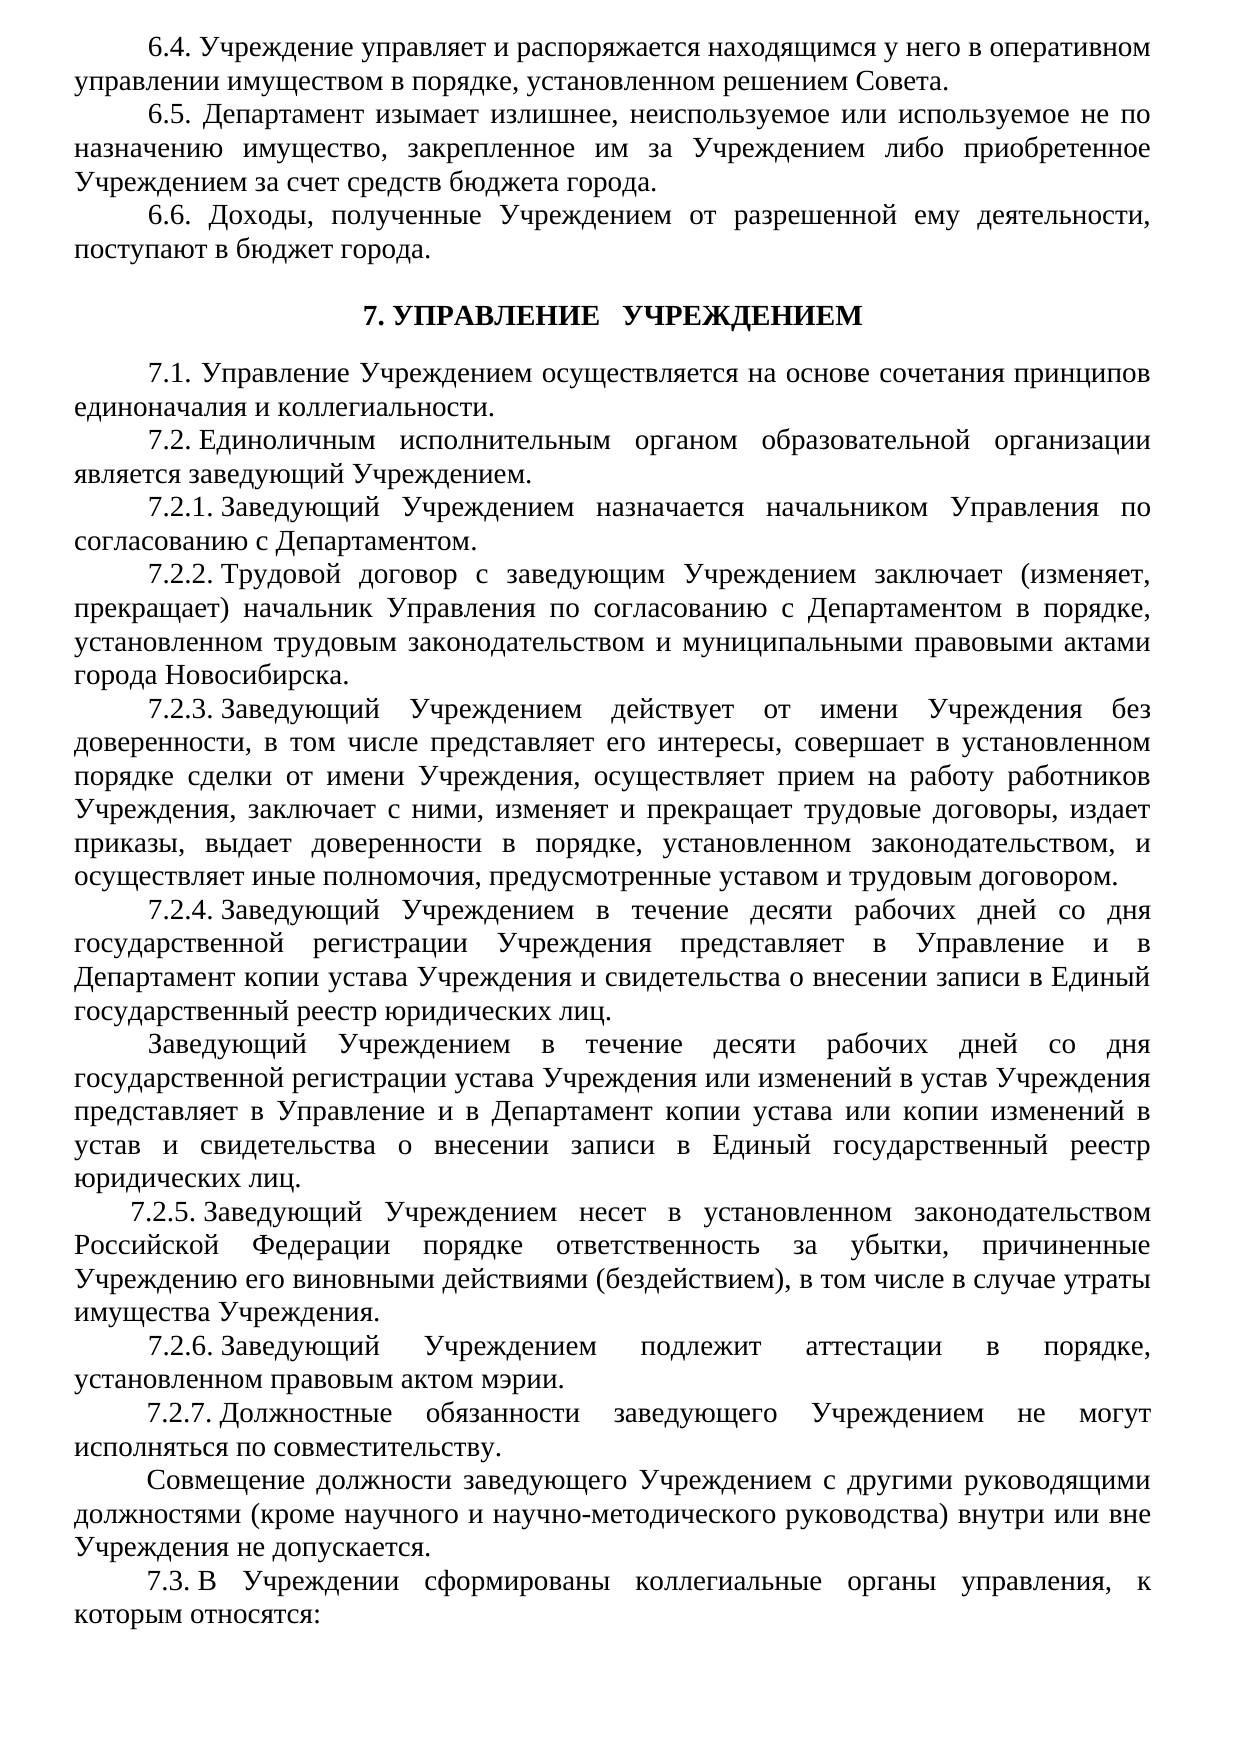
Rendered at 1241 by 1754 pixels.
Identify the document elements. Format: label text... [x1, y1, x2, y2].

text 7. управлениЕ Учреждением [74, 298, 1152, 331]
text 7.2.2. Трудовой договор с заведующим Учреждением заключает (изменяет, прекращает) начальник Управления по согласованию с Департаментом в порядке, установленном трудовым законодательством и муниципальными правовыми актами города Новосибирска. [74, 557, 1152, 691]
text 6.4. Учреждение управляет и распоряжается находящимся у него в оперативном управлении имуществом в порядке, установленном решением Совета. [74, 29, 1152, 97]
text 7.1. Управление Учреждением осуществляется на основе сочетания принципов единоначалия и коллегиальности. [74, 355, 1152, 422]
text 6.6. Доходы, полученные Учреждением от разрешенной ему деятельности, поступают в бюджет города. [74, 197, 1152, 264]
text Заведующий Учреждением в течение десяти рабочих дней со дня государственной регистрации устава Учреждения или изменений в устав Учреждения представляет в Управление и в Департамент копии устава или копии изменений в устав и свидетельства о внесении записи в Единый государственный реестр юридических лиц. [74, 1026, 1152, 1194]
text 7.2. Единоличным исполнительным органом образовательной организации является заведующий Учреждением. [74, 422, 1152, 489]
text 7.2.3. Заведующий Учреждением действует от имени Учреждения без доверенности, в том числе представляет его интересы, совершает в установленном порядке сделки от имени Учреждения, осуществляет прием на работу работников Учреждения, заключает с ними, изменяет и прекращает трудовые договоры, издает приказы, выдает доверенности в порядке, установленном законодательством, и осуществляет иные полномочия, предусмотренные уставом и трудовым договором. [74, 691, 1152, 892]
text 6.5. Департамент изымает излишнее, неиспользуемое или используемое не по назначению имущество, закрепленное им за Учреждением либо приобретенное Учреждением за счет средств бюджета города. [74, 97, 1152, 197]
text 7.2.7. Должностные обязанности заведующего Учреждением не могут исполняться по совместительству. [74, 1395, 1152, 1462]
text 7.2.6. Заведующий Учреждением подлежит аттестации в порядке, установленном правовым актом мэрии. [74, 1328, 1152, 1395]
text 7.2.4. Заведующий Учреждением в течение десяти рабочих дней со дня государственной регистрации Учреждения представляет в Управление и в Департамент копии устава Учреждения и свидетельства о внесении записи в Единый государственный реестр юридических лиц. [74, 892, 1152, 1026]
text 7.2.1. Заведующий Учреждением назначается начальником Управления по согласованию с Департаментом. [74, 489, 1152, 557]
text Совмещение должности заведующего Учреждением с другими руководящими должностями (кроме научного и научно-методического руководства) внутри или вне Учреждения не допускается. [74, 1462, 1152, 1563]
text 7.3. В Учреждении сформированы коллегиальные органы управления, к которым относятся: [74, 1563, 1152, 1630]
text 7.2.5. Заведующий Учреждением несет в установленном законодательством Российской Федерации порядке ответственность за убытки, причиненные Учреждению его виновными действиями (бездействием), в том числе в случае утраты имущества Учреждения. [74, 1194, 1152, 1328]
